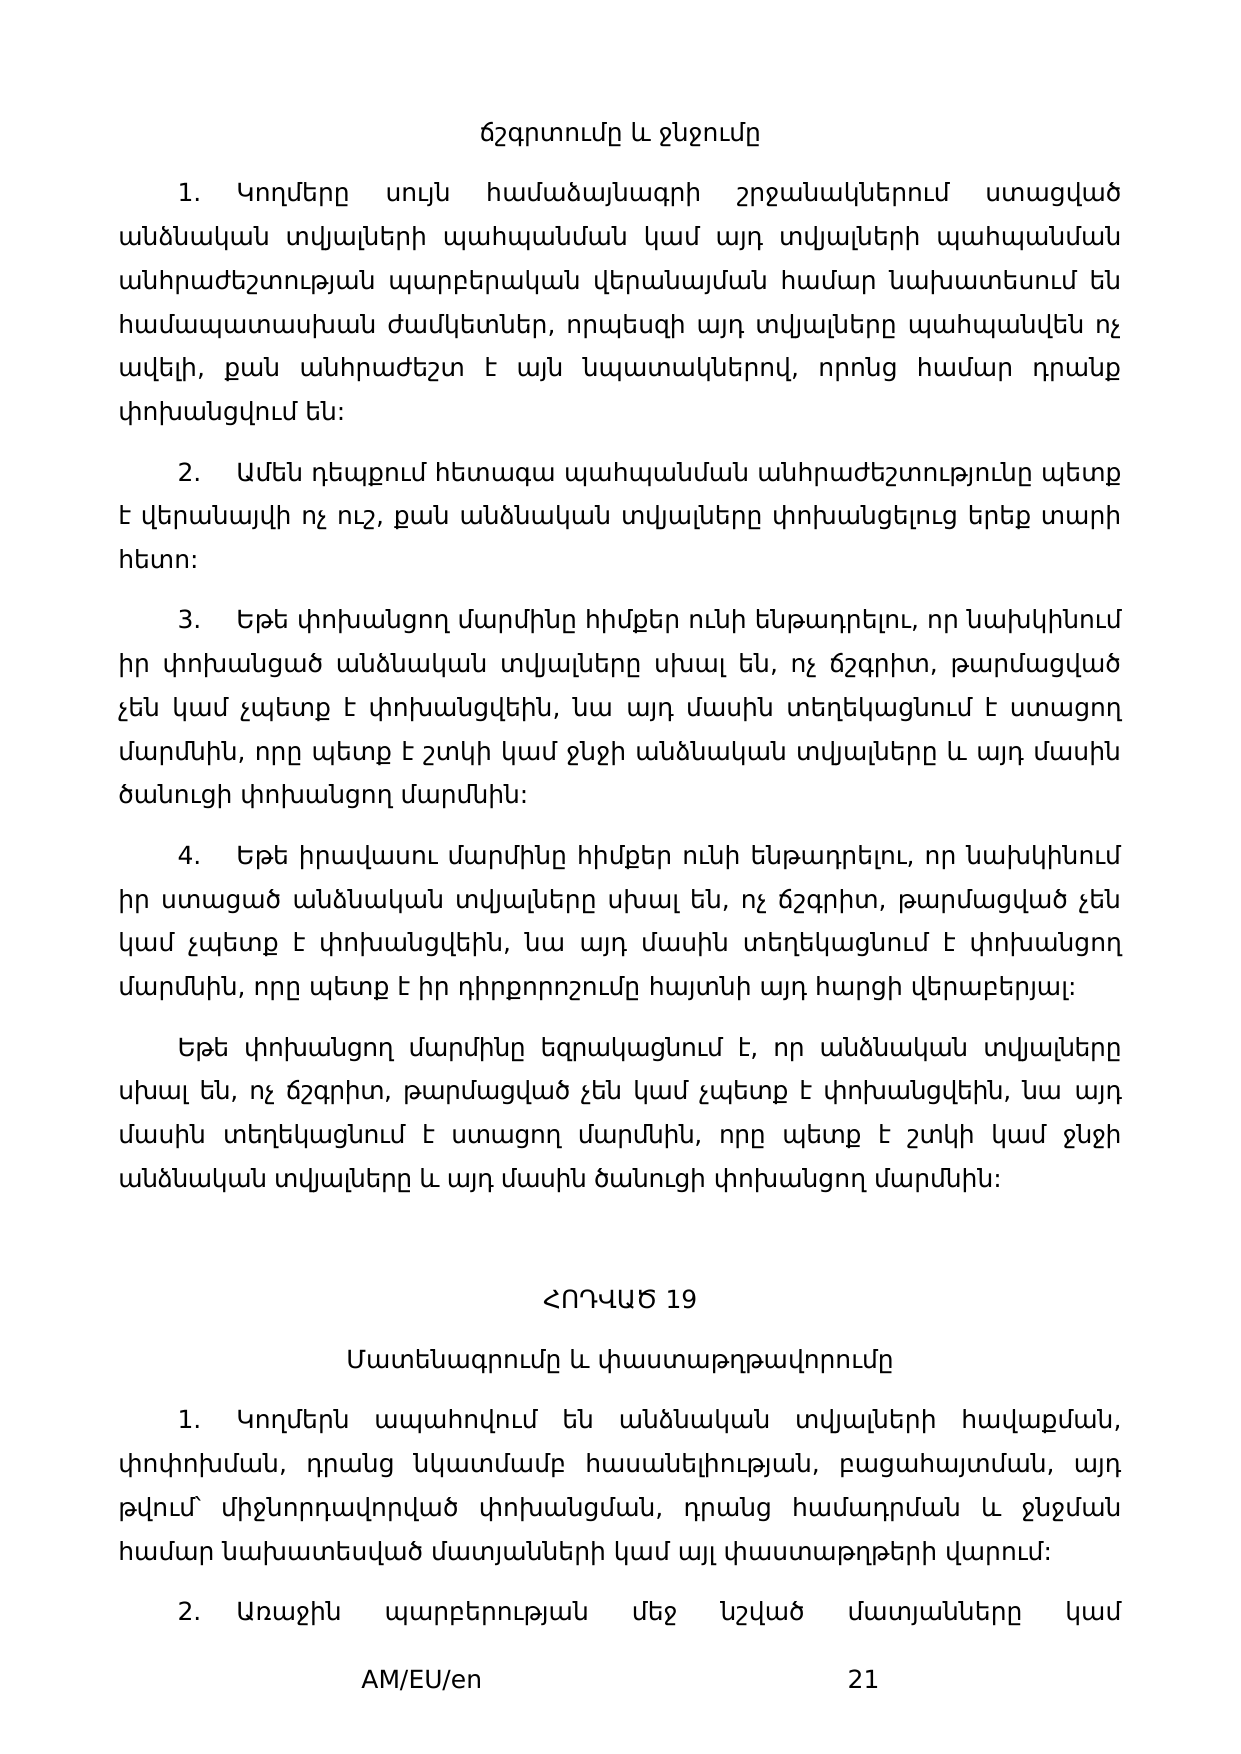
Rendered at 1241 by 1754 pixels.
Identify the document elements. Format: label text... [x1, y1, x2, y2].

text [118, 1597, 1122, 1626]
text 1. Կողմերն ապահովում են անձնական տվյալների հավաքման, փոփոխման, դրանց նկատմամբ հասանելիության, բացահայտման, այդ թվում՝ միջնորդավորված փոխանցման, դրանց համադրման և ջնջման համար նախատեսված մատյանների կամ այլ փաստաթղթերի վարում: [118, 1406, 1122, 1566]
text Մատենագրումը և փաստաթղթավորումը [118, 1345, 1122, 1374]
text ՀՈԴՎԱԾ 19 [118, 1285, 1122, 1314]
text 1. Կողմերը սույն համաձայնագրի շրջանակներում ստացված անձնական տվյալների պահպանման կամ այդ տվյալների պահպանման անհրաժեշտության պարբերական վերանայման համար նախատեսում են համապատասխան ժամկետներ, որպեսզի այդ տվյալները պահպանվեն ոչ ավելի, քան անհրաժեշտ է այն նպատակներով, որոնց համար դրանք փոխանցվում են: [118, 178, 1122, 426]
text 2. Ամեն դեպքում հետագա պահպանման անհրաժեշտությունը պետք է վերանայվի ոչ ուշ, քան անձնական տվյալները փոխանցելուց երեք տարի հետո: [118, 458, 1122, 574]
text Եթե փոխանցող մարմինը եզրակացնում է, որ անձնական տվյալները սխալ են, ոչ ճշգրիտ, թարմացված չեն կամ չպետք է փոխանցվեին, նա այդ մասին տեղեկացնում է ստացող մարմնին, որը պետք է շտկի կամ ջնջի անձնական տվյալները և այդ մասին ծանուցի փոխանցող մարմնին: [118, 1033, 1122, 1193]
text 4. Եթե իրավասու մարմինը հիմքեր ունի ենթադրելու, որ նախկինում իր ստացած անձնական տվյալները սխալ են, ոչ ճշգրիտ, թարմացված չեն կամ չպետք է փոխանցվեին, նա այդ մասին տեղեկացնում է փոխանցող մարմնին, որը պետք է իր դիրքորոշումը հայտնի այդ հարցի վերաբերյալ: [118, 841, 1122, 1001]
text 3. Եթե փոխանցող մարմինը հիմքեր ունի ենթադրելու, որ նախկինում իր փոխանցած անձնական տվյալները սխալ են, ոչ ճշգրիտ, թարմացված չեն կամ չպետք է փոխանցվեին, նա այդ մասին տեղեկացնում է ստացող մարմնին, որը պետք է շտկի կամ ջնջի անձնական տվյալները և այդ մասին ծանուցի փոխանցող մարմնին: [118, 606, 1122, 810]
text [118, 118, 1122, 147]
